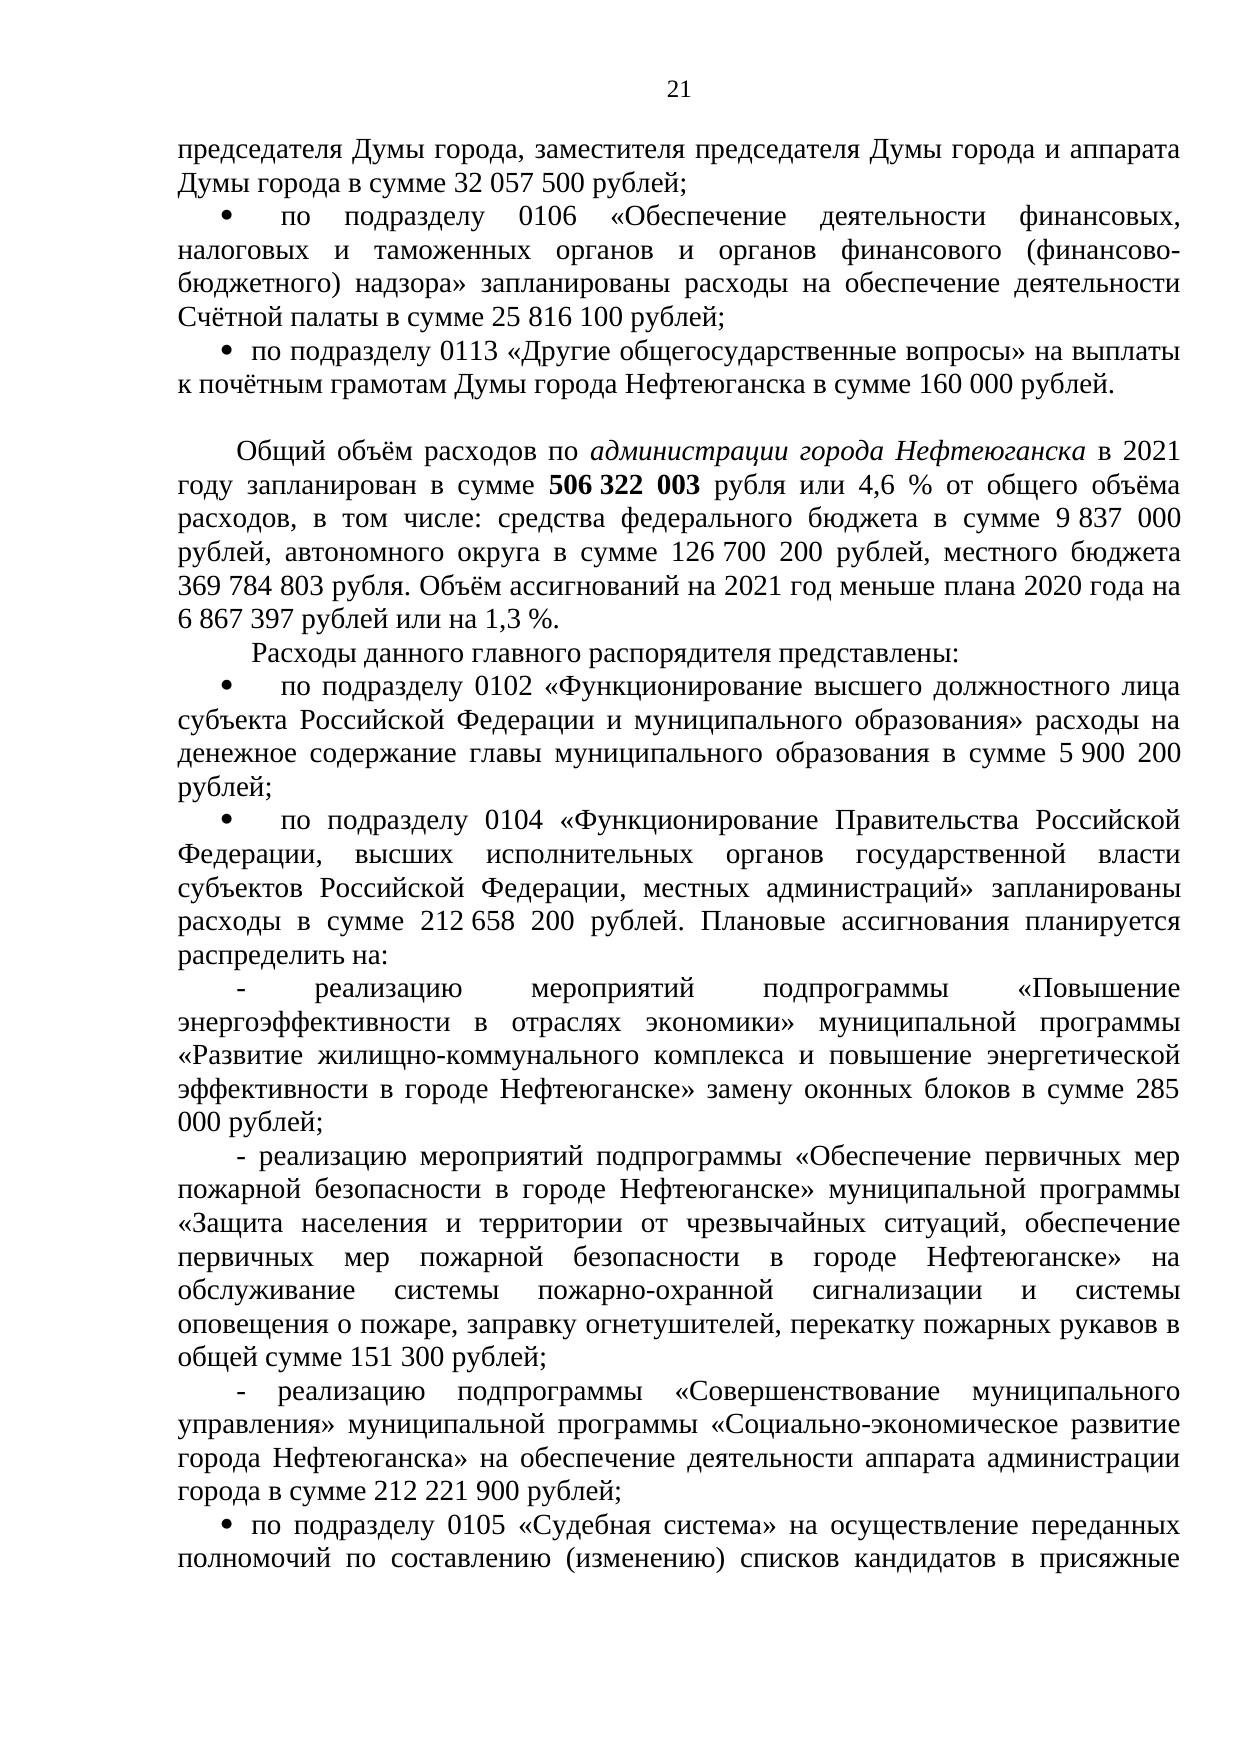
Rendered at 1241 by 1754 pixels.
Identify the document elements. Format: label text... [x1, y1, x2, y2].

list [177, 131, 1181, 198]
text - реализацию подпрограммы «Совершенствование муниципального управления» муниципальной программы «Социально-экономическое развитие города Нефтеюганска» на обеспечение деятельности аппарата администрации города в сумме 212 221 900 рублей; [177, 1373, 1181, 1507]
list по подразделу 0113 «Другие общегосударственные вопросы» на выплаты к почётным грамотам Думы города Нефтеюганска в сумме 160 000 рублей. [177, 333, 1181, 400]
list по подразделу 0104 «Функционирование Правительства Российской Федерации, высших исполнительных органов государственной власти субъектов Российской Федерации, местных администраций» запланированы расходы в сумме 212 658 200 рублей. Плановые ассигнования планируется распределить на: [177, 802, 1181, 970]
text - реализацию мероприятий подпрограммы «Повышение энергоэффективности в отраслях экономики» муниципальной программы «Развитие жилищно-коммунального комплекса и повышение энергетической эффективности в городе Нефтеюганске» замену оконных блоков в сумме 285 000 рублей; [177, 970, 1181, 1138]
text - реализацию мероприятий подпрограммы «Обеспечение первичных мер пожарной безопасности в городе Нефтеюганске» муниципальной программы «Защита населения и территории от чрезвычайных ситуаций, обеспечение первичных мер пожарной безопасности в городе Нефтеюганске» на обслуживание системы пожарно-охранной сигнализации и системы оповещения о пожаре, заправку огнетушителей, перекатку пожарных рукавов в общей сумме 151 300 рублей; [177, 1138, 1181, 1373]
text Расходы данного главного распорядителя представлены: [177, 635, 1181, 668]
list по подразделу 0106 «Обеспечение деятельности финансовых, налоговых и таможенных органов и органов финансового (финансово-бюджетного) надзора» запланированы расходы на обеспечение деятельности Счётной палаты в сумме 25 816 100 рублей; [177, 198, 1181, 333]
list по подразделу 0102 «Функционирование высшего должностного лица субъекта Российской Федерации и муниципального образования» расходы на денежное содержание главы муниципального образования в сумме 5 900 200 рублей; [177, 668, 1181, 802]
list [177, 1507, 1181, 1574]
text Общий объём расходов по администрации города Нефтеюганска в 2021 году запланирован в сумме 506 322 003 рубля или 4,6 % от общего объёма расходов, в том числе: средства федерального бюджета в сумме 9 837 000 рублей, автономного округа в сумме 126 700 200 рублей, местного бюджета 369 784 803 рубля. Объём ассигнований на 2021 год меньше плана 2020 года на 6 867 397 рублей или на 1,3 %. [177, 433, 1181, 635]
